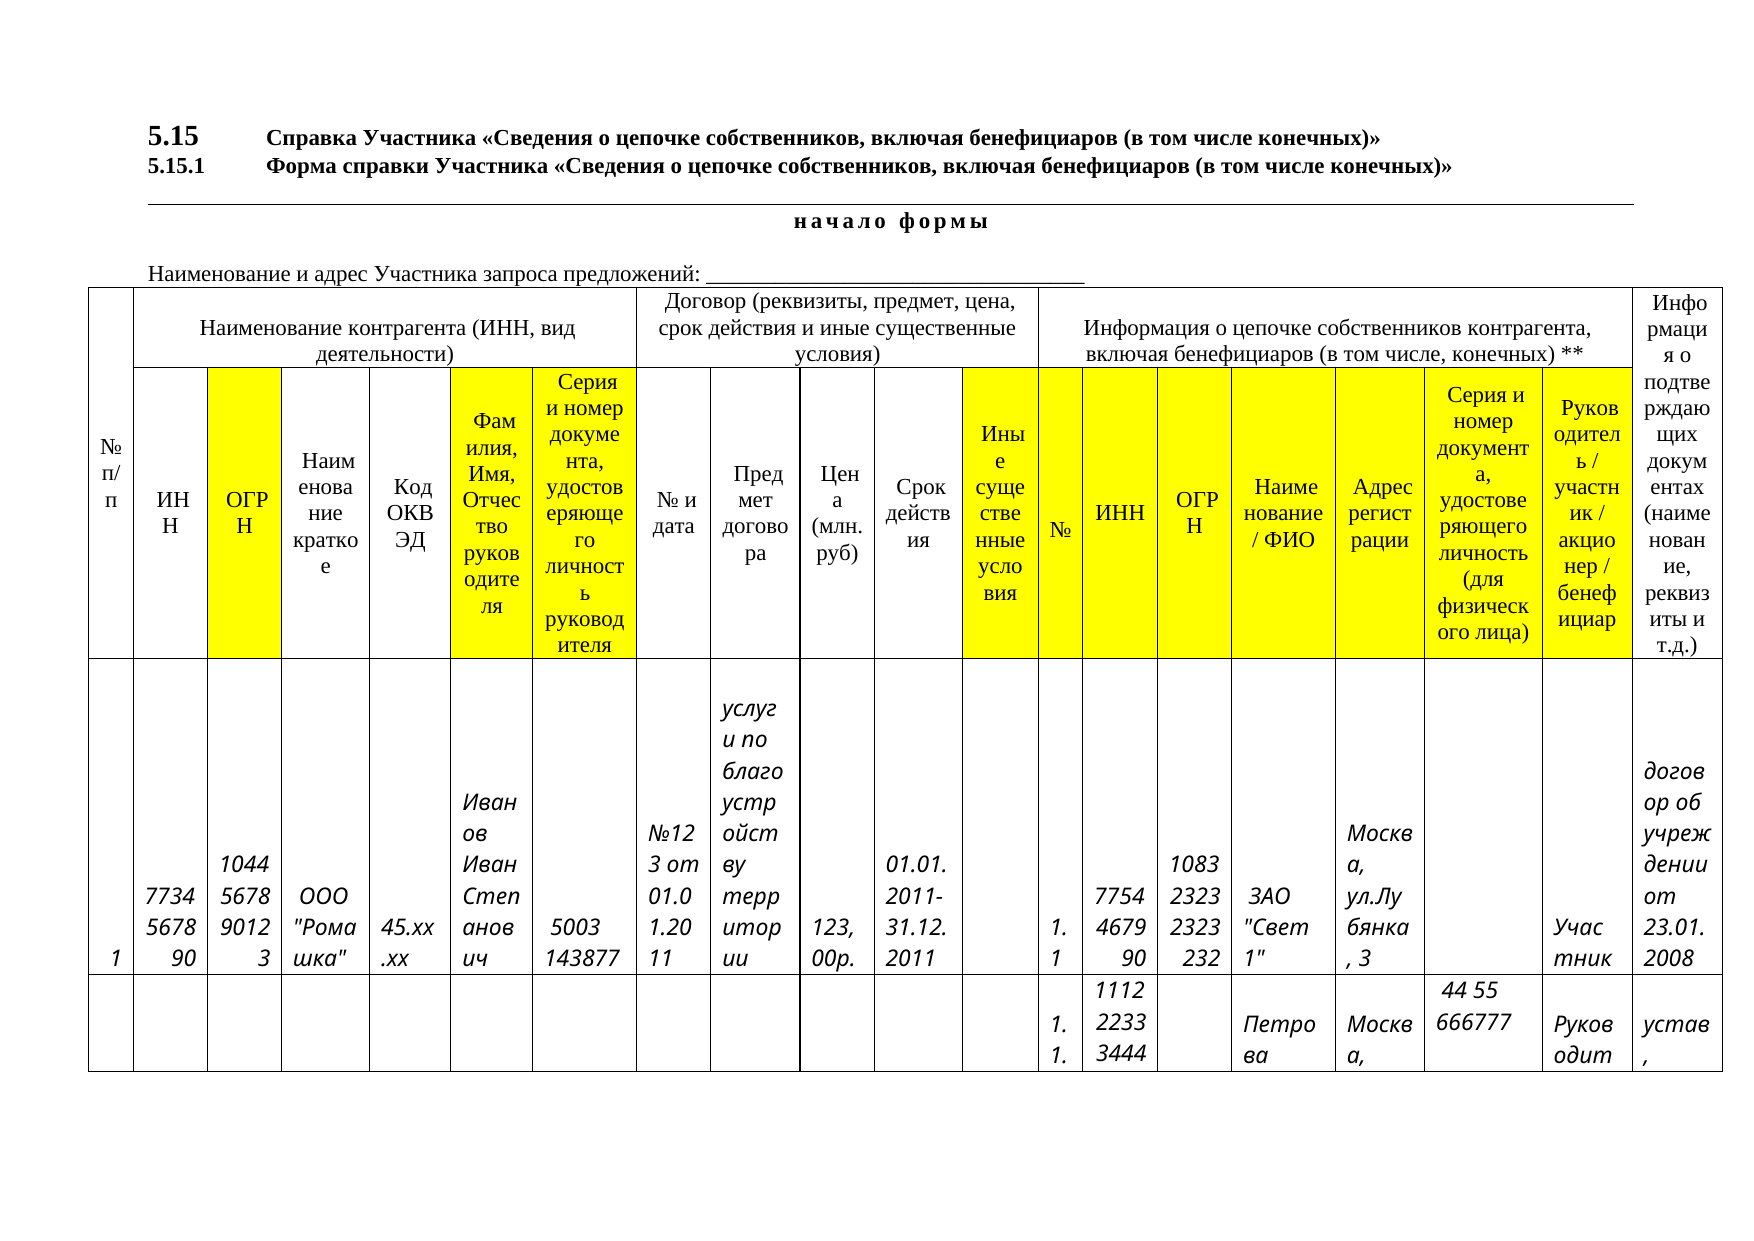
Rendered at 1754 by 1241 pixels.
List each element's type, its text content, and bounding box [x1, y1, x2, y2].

table_cell ЗАО "Свет 1" [1232, 659, 1335, 973]
table_cell Руководитель / участник / акционер / бенефициар [1543, 368, 1632, 658]
table_cell 111222333444 [1083, 975, 1157, 1071]
table_cell №123 от 01.01.2011 [637, 659, 710, 973]
table_cell Москва, ул.Лубянка, 3 [1336, 659, 1424, 973]
table_header Договор (реквизиты, предмет, цена, срок действия и иные существенные условия) [637, 288, 1038, 367]
table_cell 1044567890123 [208, 659, 281, 973]
table_header Информация о цепочке собственников контрагента, включая бенефициаров (в том числе, конечных) ** [1039, 288, 1632, 367]
table_cell Участник [1543, 659, 1632, 973]
table_cell [134, 975, 207, 1071]
table_cell [1425, 659, 1542, 973]
table_cell Иванов Иван Степанович [451, 659, 532, 973]
table_cell [282, 975, 369, 1071]
table_cell [1158, 975, 1231, 1071]
table_cell ИНН [134, 368, 207, 658]
list Форма справки Участника «Сведения о цепочке собственников, включая бенефициаров (в том числе конечных)» [148, 152, 1636, 178]
table_cell Наименование / ФИО [1232, 368, 1335, 658]
text Наименование и адрес Участника запроса предложений: _________________________________ [148, 260, 1636, 287]
table_cell 7754467990 [1083, 659, 1157, 973]
table_cell [963, 659, 1038, 973]
table_cell Адрес регистрации [1336, 368, 1424, 658]
table_header Информация о подтверждающих документах (наименование, реквизиты и т.д.) [1633, 288, 1722, 658]
table_cell договор об учреждении от 23.01.2008 [1633, 659, 1722, 973]
table_cell Срок действия [875, 368, 962, 658]
table_cell Серия и номер документа, удостоверяющего личность (для физического лица) [1425, 368, 1542, 658]
table_cell 44 55 666777 [1425, 975, 1542, 1071]
table_cell ИНН [1083, 368, 1157, 658]
table_cell 1.1.0 [1039, 975, 1082, 1071]
table_cell 1.1 [1039, 659, 1082, 973]
table_cell [801, 975, 874, 1071]
table_cell Код ОКВЭД [370, 368, 450, 658]
table_cell 45.xx.xx [370, 659, 450, 973]
table_cell [711, 975, 799, 1071]
table_cell [451, 975, 532, 1071]
table_cell Руководитель [1543, 975, 1632, 1071]
table_cell 123,00р. [801, 659, 874, 973]
table_cell [89, 975, 133, 1071]
table_header № п/п [89, 288, 133, 658]
table_cell № и дата [637, 368, 710, 658]
table_cell Предмет договора [711, 368, 799, 658]
table_cell 1 [89, 659, 133, 973]
table_cell Наименование краткое [282, 368, 369, 658]
table_cell 108323232323232 [1158, 659, 1231, 973]
table_cell [637, 975, 710, 1071]
table_cell ОГРН [1158, 368, 1231, 658]
table_cell 5003 143877 [533, 659, 636, 973]
table_cell [875, 975, 962, 1071]
table_cell Цена (млн.руб) [801, 368, 874, 658]
table_cell Фамилия, Имя, Отчество руководителя [451, 368, 532, 658]
table_cell № [1039, 368, 1082, 658]
table_cell ОГРН [208, 368, 281, 658]
table_cell [208, 975, 281, 1071]
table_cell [1336, 975, 1424, 1071]
table_cell Иные существенные условия [963, 368, 1038, 658]
table_header Наименование контрагента (ИНН, вид деятельности) [134, 288, 636, 367]
table_cell 01.01.2011-31.12.2011 [875, 659, 962, 973]
table_cell ООО "Ромашка" [282, 659, 369, 973]
table_cell [533, 975, 636, 1071]
subtitle Справка Участника «Сведения о цепочке собственников, включая бенефициаров (в том числе конечных)» [148, 118, 1636, 152]
table_cell услуги по благоустройству территории [711, 659, 799, 973]
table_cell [1633, 975, 1722, 1071]
table_cell Серия и номер документа, удостоверяющего личность руководителя [533, 368, 636, 658]
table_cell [1232, 975, 1335, 1071]
table_cell [370, 975, 450, 1071]
table_cell 7734567890 [134, 659, 207, 973]
table_cell [963, 975, 1038, 1071]
text начало формы [148, 205, 1634, 234]
